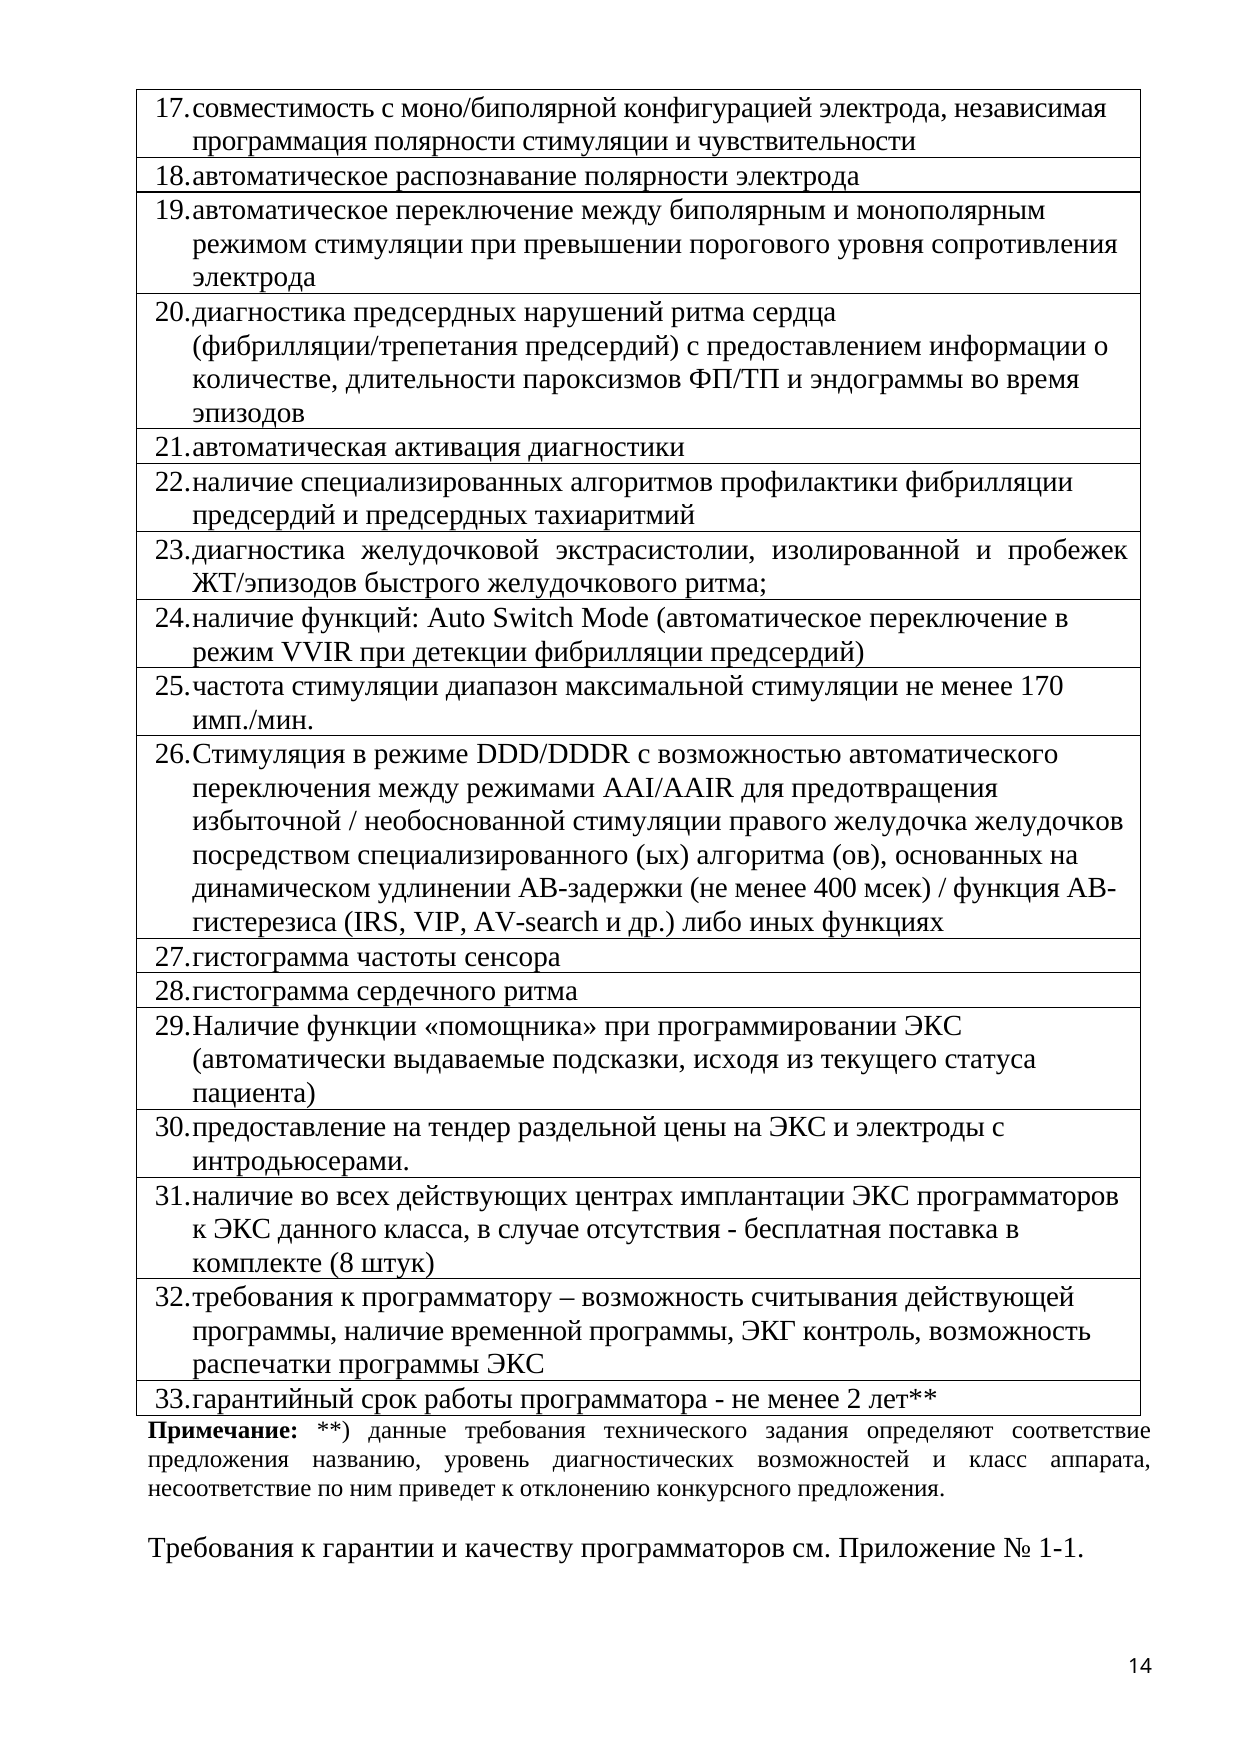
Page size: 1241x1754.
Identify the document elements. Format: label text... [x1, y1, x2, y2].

text Требования к гарантии и качеству программаторов см. Приложение № 1-1. [148, 1531, 1152, 1564]
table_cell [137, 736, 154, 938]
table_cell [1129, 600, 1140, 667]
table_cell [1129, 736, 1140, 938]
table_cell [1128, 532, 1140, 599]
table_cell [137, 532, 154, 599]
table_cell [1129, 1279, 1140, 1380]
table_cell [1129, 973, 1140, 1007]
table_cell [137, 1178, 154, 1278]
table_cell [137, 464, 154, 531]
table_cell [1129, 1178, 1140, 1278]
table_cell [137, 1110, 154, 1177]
table_cell совместимость с моно/биполярной конфигурацией электрода, независимая программация полярности стимуляции и чувствительности [137, 90, 1140, 157]
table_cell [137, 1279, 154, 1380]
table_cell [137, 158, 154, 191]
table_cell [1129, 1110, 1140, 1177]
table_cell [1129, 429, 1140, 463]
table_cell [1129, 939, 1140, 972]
table_cell автоматическое переключение между биполярным и монополярным режимом стимуляции при превышении порогового уровня сопротивления электрода [137, 193, 1140, 293]
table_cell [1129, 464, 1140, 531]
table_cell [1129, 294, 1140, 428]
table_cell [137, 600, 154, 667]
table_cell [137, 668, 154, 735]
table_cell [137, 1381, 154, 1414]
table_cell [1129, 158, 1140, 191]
text Примечание: **) данные требования технического задания определяют соответствие предложения названию, уровень диагностических возможностей и класс аппарата, несоответствие по ним приведет к отклонению конкурсного предложения. [148, 1416, 1152, 1502]
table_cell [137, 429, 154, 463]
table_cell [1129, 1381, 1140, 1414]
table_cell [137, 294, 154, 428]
table_cell Наличие функции «помощника» при программировании ЭКС (автоматически выдаваемые подсказки, исходя из текущего статуса пациента) [137, 1008, 1140, 1108]
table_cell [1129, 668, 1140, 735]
